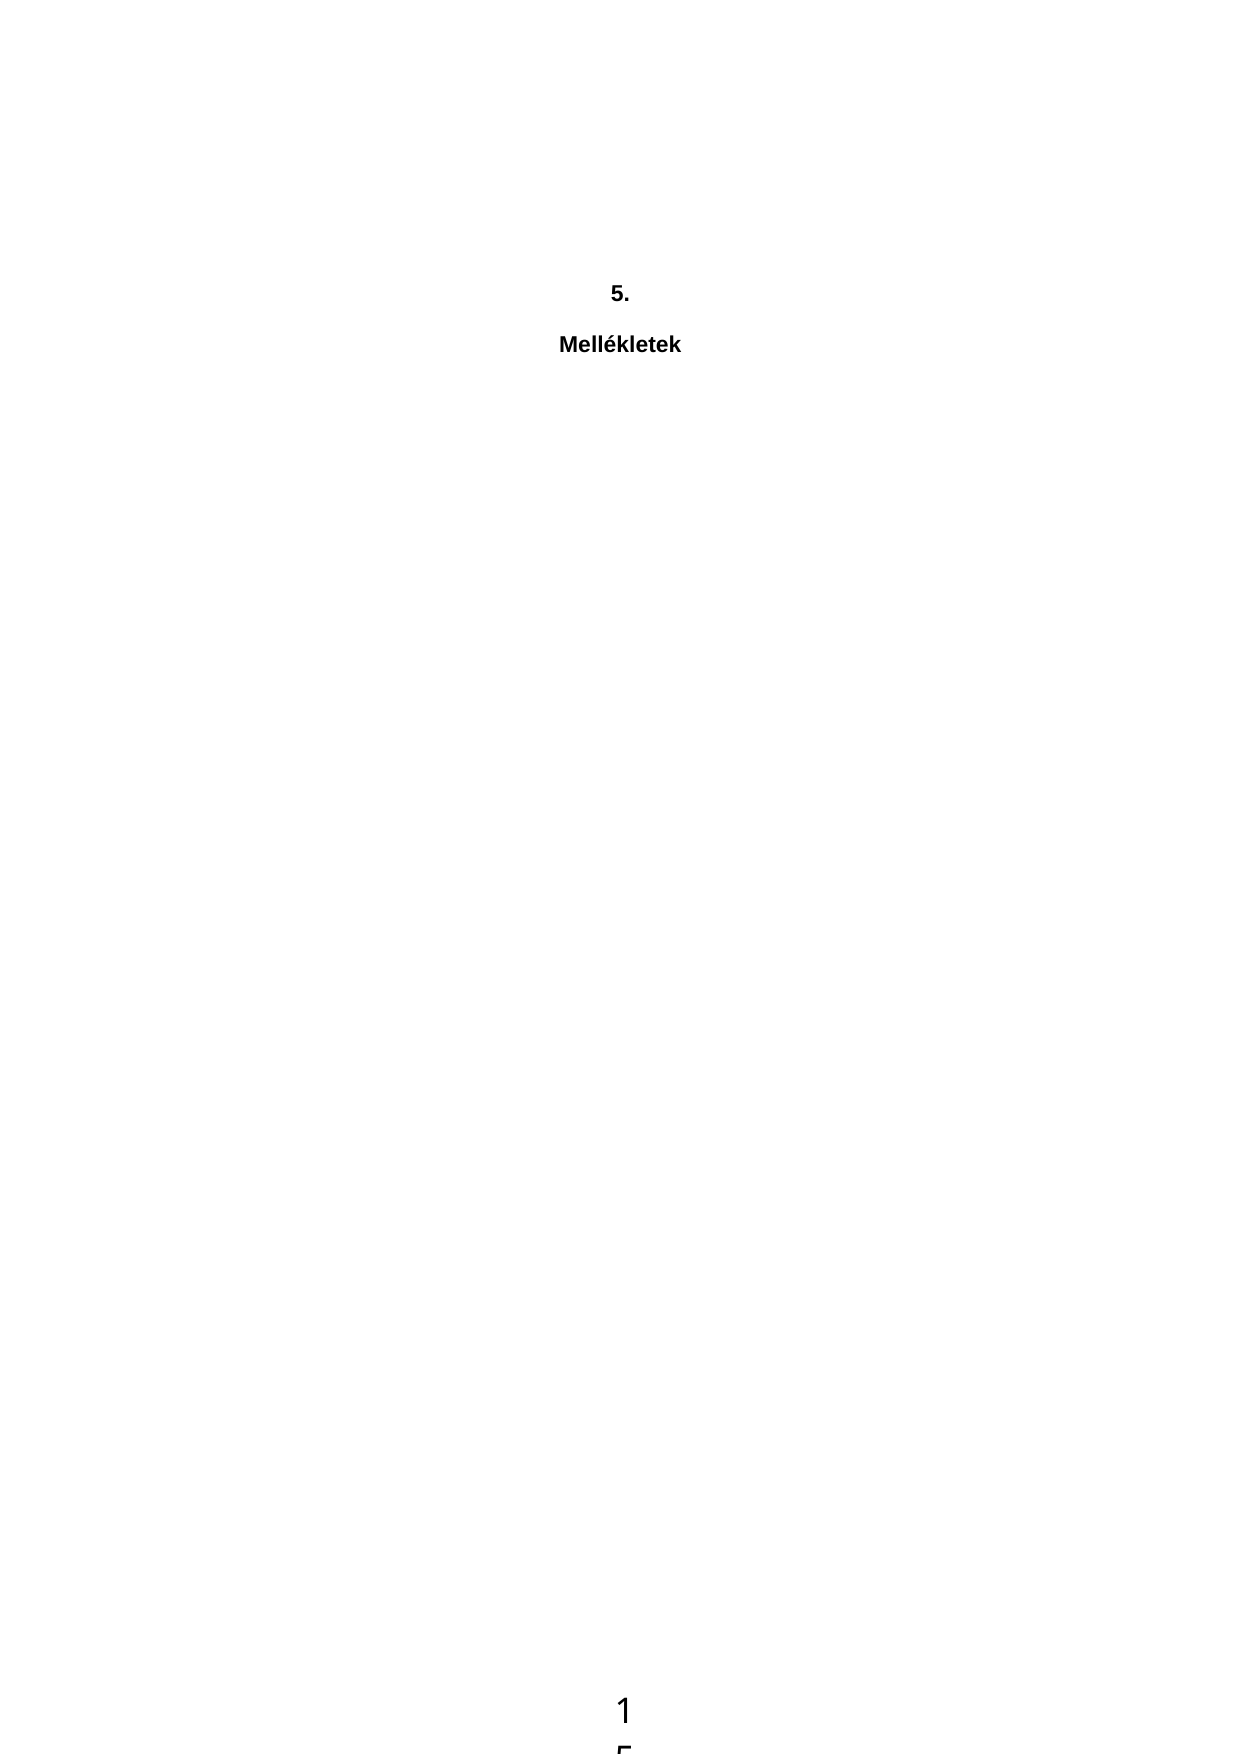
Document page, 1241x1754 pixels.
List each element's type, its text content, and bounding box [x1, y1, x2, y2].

text Mellékletek [148, 331, 1093, 357]
text 5. [148, 279, 1093, 306]
